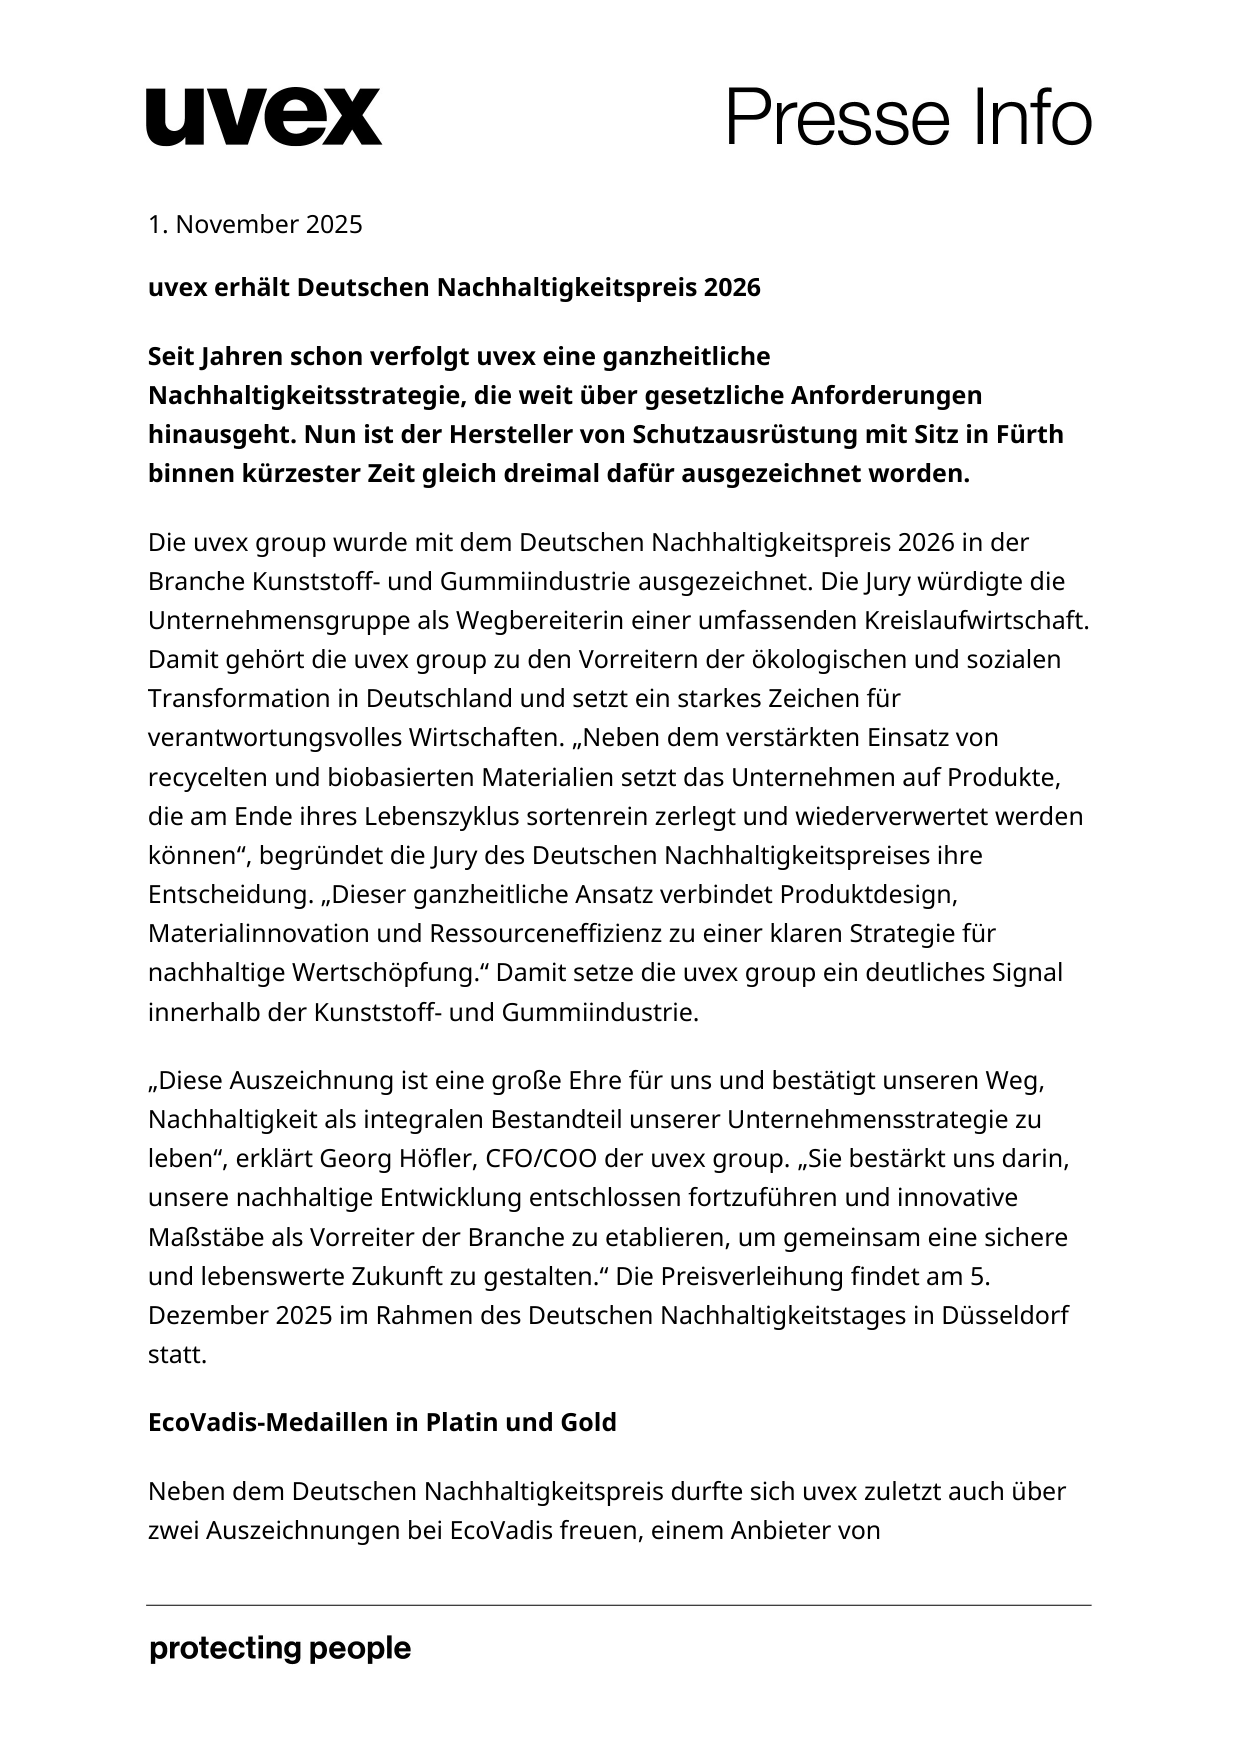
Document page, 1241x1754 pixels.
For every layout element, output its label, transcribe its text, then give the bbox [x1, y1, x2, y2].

picture [0, 0, 1239, 1753]
text uvex erhält Deutschen Nachhaltigkeitspreis 2026 [148, 270, 1093, 304]
text Die uvex group wurde mit dem Deutschen Nachhaltigkeitspreis 2026 in der Branche Kunststoff- und Gummiindustrie ausgezeichnet. Die Jury würdigte die Unternehmensgruppe als Wegbereiterin einer umfassenden Kreislaufwirtschaft. Damit gehört die uvex group zu den Vorreitern der ökologischen und sozialen Transformation in Deutschland und setzt ein starkes Zeichen für verantwortungsvolles Wirtschaften. „Neben dem verstärkten Einsatz von recycelten und biobasierten Materialien setzt das Unternehmen auf Produkte, die am Ende ihres Lebenszyklus sortenrein zerlegt und wiederverwertet werden können“, begründet die Jury des Deutschen Nachhaltigkeitspreises ihre Entscheidung. „Dieser ganzheitliche Ansatz verbindet Produktdesign, Materialinnovation und Ressourceneffizienz zu einer klaren Strategie für nachhaltige Wertschöpfung.“ Damit setze die uvex group ein deutliches Signal innerhalb der Kunststoff- und Gummiindustrie. [148, 524, 1093, 1028]
text Seit Jahren schon verfolgt uvex eine ganzheitliche Nachhaltigkeitsstrategie, die weit über gesetzliche Anforderungen hinausgeht. Nun ist der Hersteller von Schutzausrüstung mit Sitz in Fürth binnen kürzester Zeit gleich dreimal dafür ausgezeichnet worden. [148, 338, 1093, 490]
text EcoVadis-Medaillen in Platin und Gold [148, 1405, 1093, 1439]
text „Diese Auszeichnung ist eine große Ehre für uns und bestätigt unseren Weg, Nachhaltigkeit als integralen Bestandteil unserer Unternehmensstrategie zu leben“, erklärt Georg Höfler, CFO/COO der uvex group. „Sie bestärkt uns darin, unsere nachhaltige Entwicklung entschlossen fortzuführen und innovative Maßstäbe als Vorreiter der Branche zu etablieren, um gemeinsam eine sichere und lebenswerte Zukunft zu gestalten.“ Die Preisverleihung findet am 5. Dezember 2025 im Rahmen des Deutschen Nachhaltigkeitstages in Düsseldorf statt. [148, 1062, 1093, 1371]
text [148, 1473, 1093, 1547]
text 1. November 2025 [148, 207, 1088, 241]
